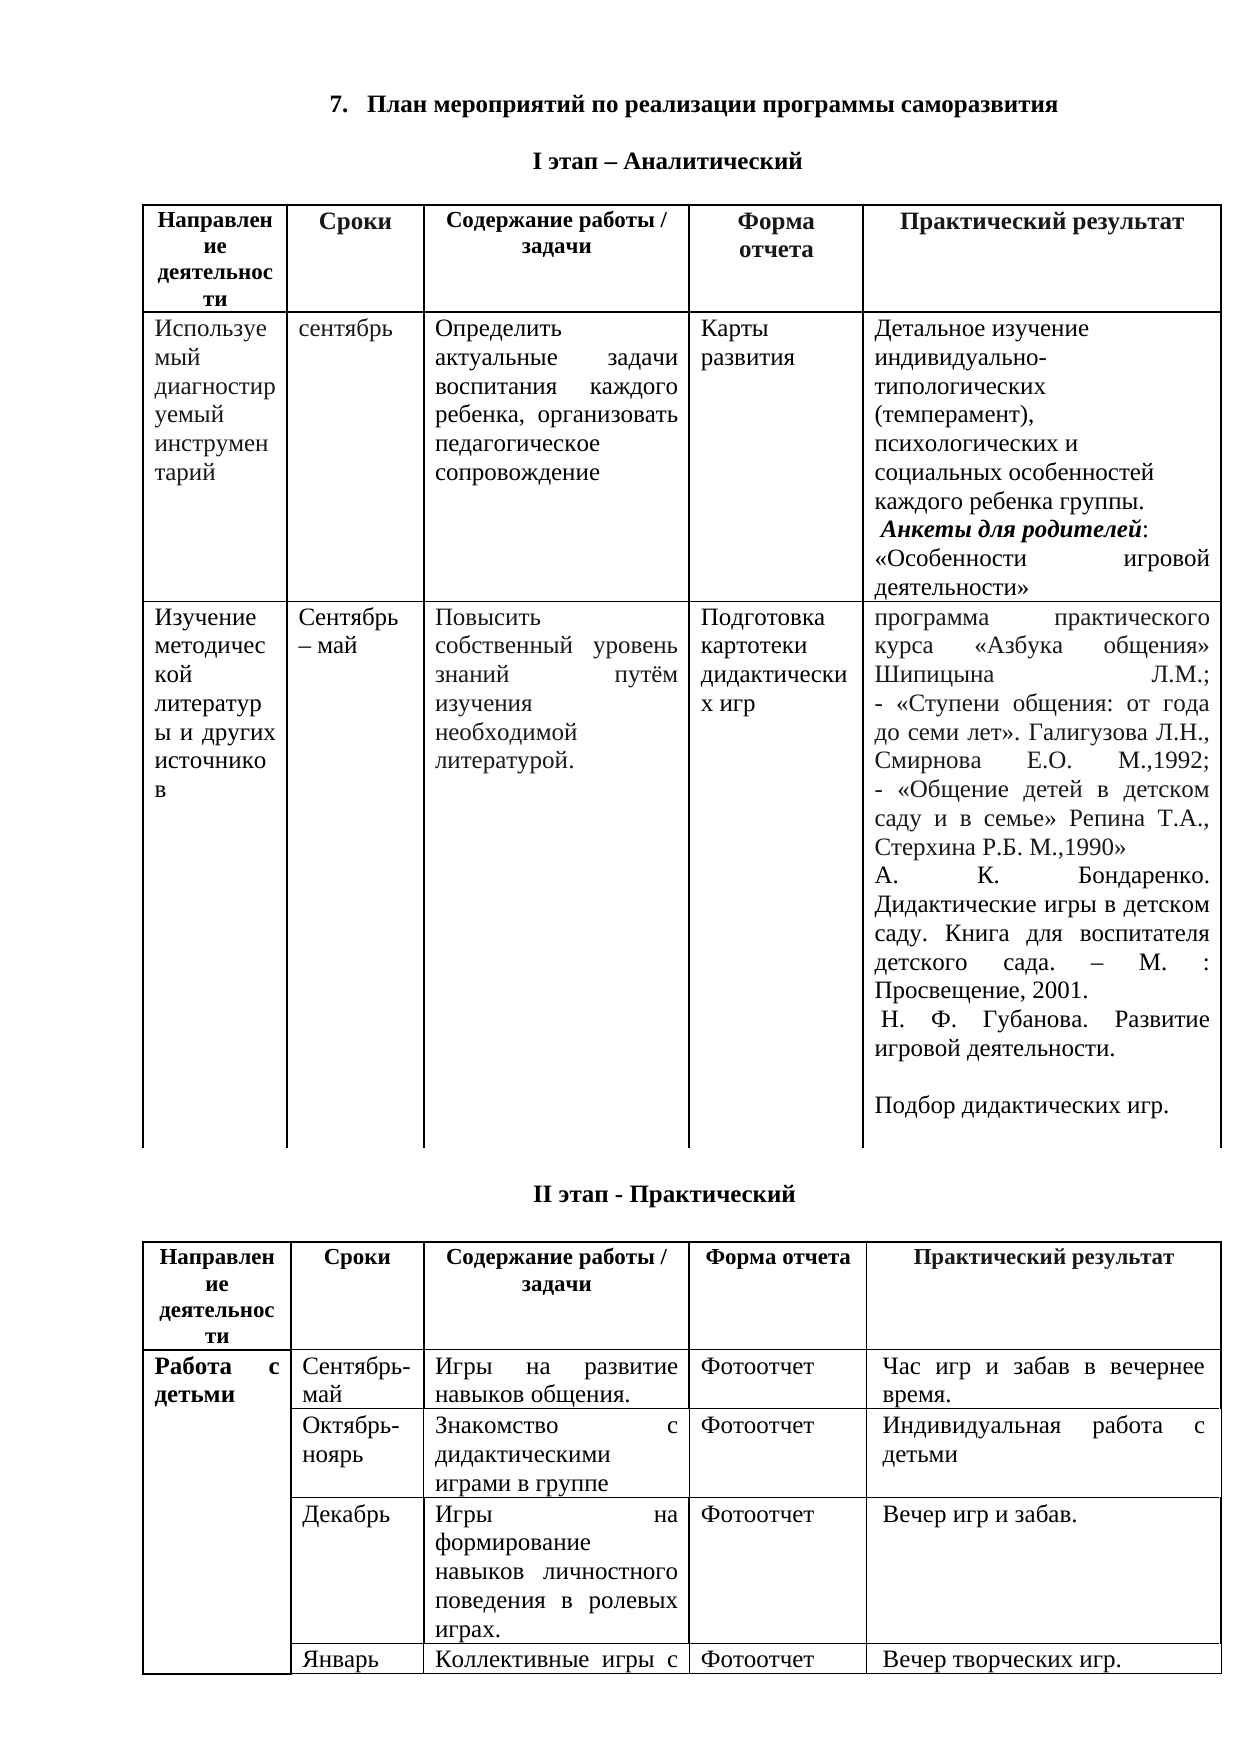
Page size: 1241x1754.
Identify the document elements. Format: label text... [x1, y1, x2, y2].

list План мероприятий по реализации программы саморазвития [236, 89, 1152, 117]
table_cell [424, 1644, 689, 1673]
table_cell Декабрь [292, 1498, 423, 1642]
text II этап - Практический [177, 1179, 1152, 1208]
table_cell Подготовка картотеки дидактических игр [690, 602, 862, 1148]
table_cell Фотоотчет [690, 1498, 866, 1642]
table_cell Фотоотчет [690, 1644, 866, 1673]
table_cell Игры на формирование навыков личностного поведения в ролевых играх. [425, 1498, 688, 1642]
table_cell Изучение методической литературы и других источников [144, 602, 286, 1148]
table_cell Час игр и забав в вечернее время. [867, 1350, 1220, 1408]
table_cell Карты развития [690, 313, 862, 601]
table_header Содержание работы / задачи [425, 206, 688, 311]
table_cell Используемый диагностируемый инструментарий [144, 313, 286, 601]
table_header Форма отчета [690, 1243, 866, 1349]
table_cell Определить актуальные задачи воспитания каждого ребенка, организовать педагогическое сопровождение [425, 313, 688, 601]
table_cell Индивидуальная работа с детьми [867, 1408, 1221, 1497]
table_header Направление деятельности [144, 206, 286, 311]
table_cell программа практического курса «Азбука общения» Шипицына Л.М.; - «Ступени общения: от года до семи лет». Галигузова Л.Н., Смирнова Е.О. М.,1992; - «Общение детей в детском саду и в семье» Репина Т.А., Стерхина Р.Б. М.,1990» А. К. Бондаренко. Дидактические игры в детском саду. Книга для воспитателя детского сада. – М. : Просвещение, 2001. Н. Ф. Губанова. Развитие игровой деятельности. Подбор дидактических игр. [864, 602, 1220, 1148]
table_cell Вечер игр и забав. [867, 1497, 1220, 1642]
table_cell Октябрь-ноярь [292, 1409, 423, 1497]
table_cell Игры на развитие навыков общения. [425, 1350, 688, 1408]
table_header Направление деятельности [144, 1243, 290, 1349]
table_cell Фотоотчет [690, 1409, 866, 1497]
table_header Практический результат [867, 1243, 1220, 1349]
table_cell Знакомство с дидактическими играми в группе [424, 1409, 689, 1497]
table_cell Работа с детьми [144, 1351, 290, 1673]
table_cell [867, 1643, 1221, 1673]
table_cell Повысить собственный уровень знаний путём изучения необходимой литературой. [425, 602, 688, 1148]
table_cell Детальное изучение индивидуально-типологических (темперамент), психологических и социальных особенностей каждого ребенка группы. Анкеты для родителей: «Особенности игровой деятельности» [864, 313, 1220, 601]
table_cell сентябрь [288, 313, 423, 601]
table_header Сроки [292, 1243, 423, 1349]
table_cell Сентябрь – май [288, 602, 423, 1148]
table_cell Сентябрь-май [292, 1350, 423, 1408]
table_header Содержание работы / задачи [425, 1243, 688, 1349]
table_header Форма отчета [690, 206, 862, 311]
table_header Сроки [288, 206, 423, 311]
text I этап – Аналитический [177, 146, 1152, 175]
table_header Практический результат [864, 206, 1220, 311]
table_cell Фотоотчет [690, 1350, 866, 1408]
table_cell Январь [292, 1644, 423, 1673]
